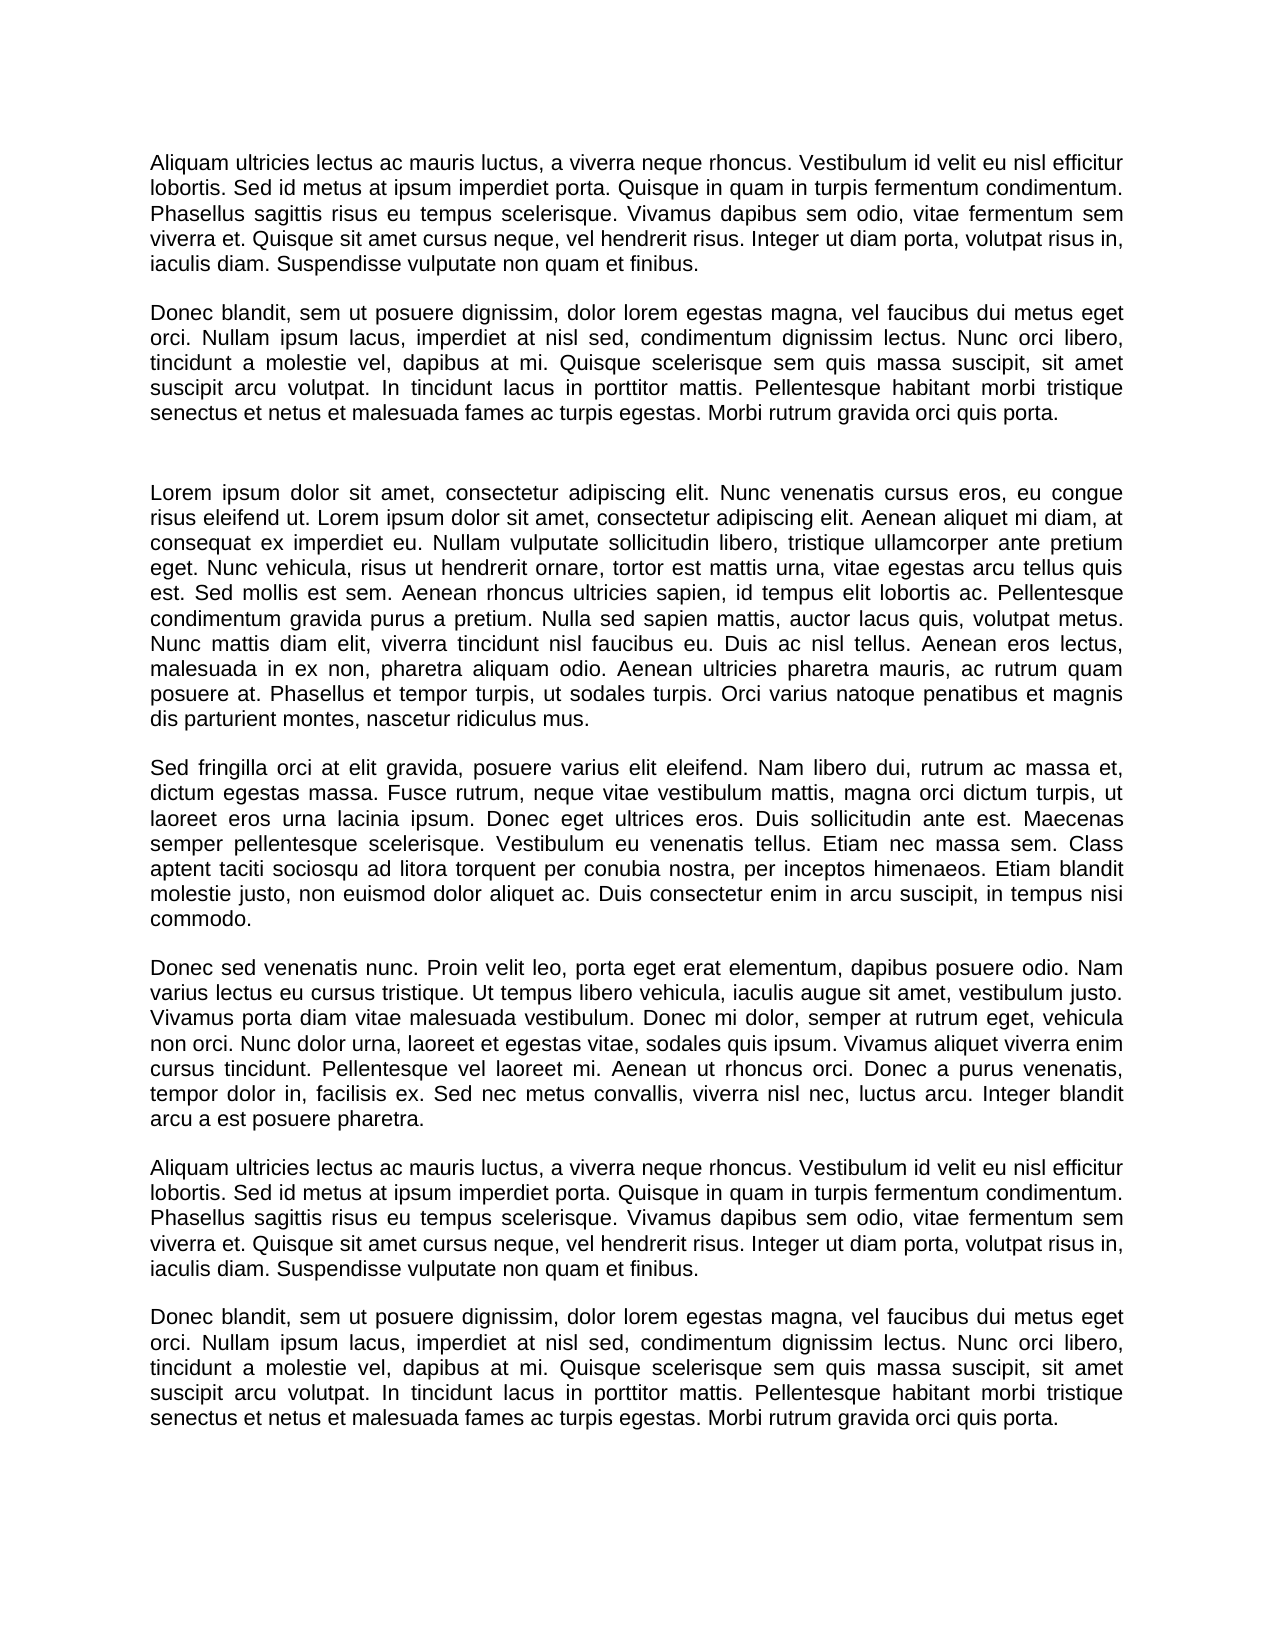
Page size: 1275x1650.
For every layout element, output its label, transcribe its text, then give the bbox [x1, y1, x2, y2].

text Aliquam ultricies lectus ac mauris luctus, a viverra neque rhoncus. Vestibulum id velit eu nisl efficitur lobortis. Sed id metus at ipsum imperdiet porta. Quisque in quam in turpis fermentum condimentum. Phasellus sagittis risus eu tempus scelerisque. Vivamus dapibus sem odio, vitae fermentum sem viverra et. Quisque sit amet cursus neque, vel hendrerit risus. Integer ut diam porta, volutpat risus in, iaculis diam. Suspendisse vulputate non quam et finibus. [150, 1155, 1125, 1281]
text Lorem ipsum dolor sit amet, consectetur adipiscing elit. Nunc venenatis cursus eros, eu congue risus eleifend ut. Lorem ipsum dolor sit amet, consectetur adipiscing elit. Aenean aliquet mi diam, at consequat ex imperdiet eu. Nullam vulputate sollicitudin libero, tristique ullamcorper ante pretium eget. Nunc vehicula, risus ut hendrerit ornare, tortor est mattis urna, vitae egestas arcu tellus quis est. Sed mollis est sem. Aenean rhoncus ultricies sapien, id tempus elit lobortis ac. Pellentesque condimentum gravida purus a pretium. Nulla sed sapien mattis, auctor lacus quis, volutpat metus. Nunc mattis diam elit, viverra tincidunt nisl faucibus eu. Duis ac nisl tellus. Aenean eros lectus, malesuada in ex non, pharetra aliquam odio. Aenean ultricies pharetra mauris, ac rutrum quam posuere at. Phasellus et tempor turpis, ut sodales turpis. Orci varius natoque penatibus et magnis dis parturient montes, nascetur ridiculus mus. [150, 479, 1125, 732]
text Donec blandit, sem ut posuere dignissim, dolor lorem egestas magna, vel faucibus dui metus eget orci. Nullam ipsum lacus, imperdiet at nisl sed, condimentum dignissim lectus. Nunc orci libero, tincidunt a molestie vel, dapibus at mi. Quisque scelerisque sem quis massa suscipit, sit amet suscipit arcu volutpat. In tincidunt lacus in porttitor mattis. Pellentesque habitant morbi tristique senectus et netus et malesuada fames ac turpis egestas. Morbi rutrum gravida orci quis porta. [150, 299, 1125, 426]
text Sed fringilla orci at elit gravida, posuere varius elit eleifend. Nam libero dui, rutrum ac massa et, dictum egestas massa. Fusce rutrum, neque vitae vestibulum mattis, magna orci dictum turpis, ut laoreet eros urna lacinia ipsum. Donec eget ultrices eros. Duis sollicitudin ante est. Maecenas semper pellentesque scelerisque. Vestibulum eu venenatis tellus. Etiam nec massa sem. Class aptent taciti sociosqu ad litora torquent per conubia nostra, per inceptos himenaeos. Etiam blandit molestie justo, non euismod dolor aliquet ac. Duis consectetur enim in arcu suscipit, in tempus nisi commodo. [150, 755, 1125, 931]
text Donec blandit, sem ut posuere dignissim, dolor lorem egestas magna, vel faucibus dui metus eget orci. Nullam ipsum lacus, imperdiet at nisl sed, condimentum dignissim lectus. Nunc orci libero, tincidunt a molestie vel, dapibus at mi. Quisque scelerisque sem quis massa suscipit, sit amet suscipit arcu volutpat. In tincidunt lacus in porttitor mattis. Pellentesque habitant morbi tristique senectus et netus et malesuada fames ac turpis egestas. Morbi rutrum gravida orci quis porta. [150, 1304, 1125, 1430]
text Aliquam ultricies lectus ac mauris luctus, a viverra neque rhoncus. Vestibulum id velit eu nisl efficitur lobortis. Sed id metus at ipsum imperdiet porta. Quisque in quam in turpis fermentum condimentum. Phasellus sagittis risus eu tempus scelerisque. Vivamus dapibus sem odio, vitae fermentum sem viverra et. Quisque sit amet cursus neque, vel hendrerit risus. Integer ut diam porta, volutpat risus in, iaculis diam. Suspendisse vulputate non quam et finibus. [150, 150, 1125, 276]
text Donec sed venenatis nunc. Proin velit leo, porta eget erat elementum, dapibus posuere odio. Nam varius lectus eu cursus tristique. Ut tempus libero vehicula, iaculis augue sit amet, vestibulum justo. Vivamus porta diam vitae malesuada vestibulum. Donec mi dolor, semper at rutrum eget, vehicula non orci. Nunc dolor urna, laoreet et egestas vitae, sodales quis ipsum. Vivamus aliquet viverra enim cursus tincidunt. Pellentesque vel laoreet mi. Aenean ut rhoncus orci. Donec a purus venenatis, tempor dolor in, facilisis ex. Sed nec metus convallis, viverra nisl nec, luctus arcu. Integer blandit arcu a est posuere pharetra. [150, 955, 1125, 1131]
